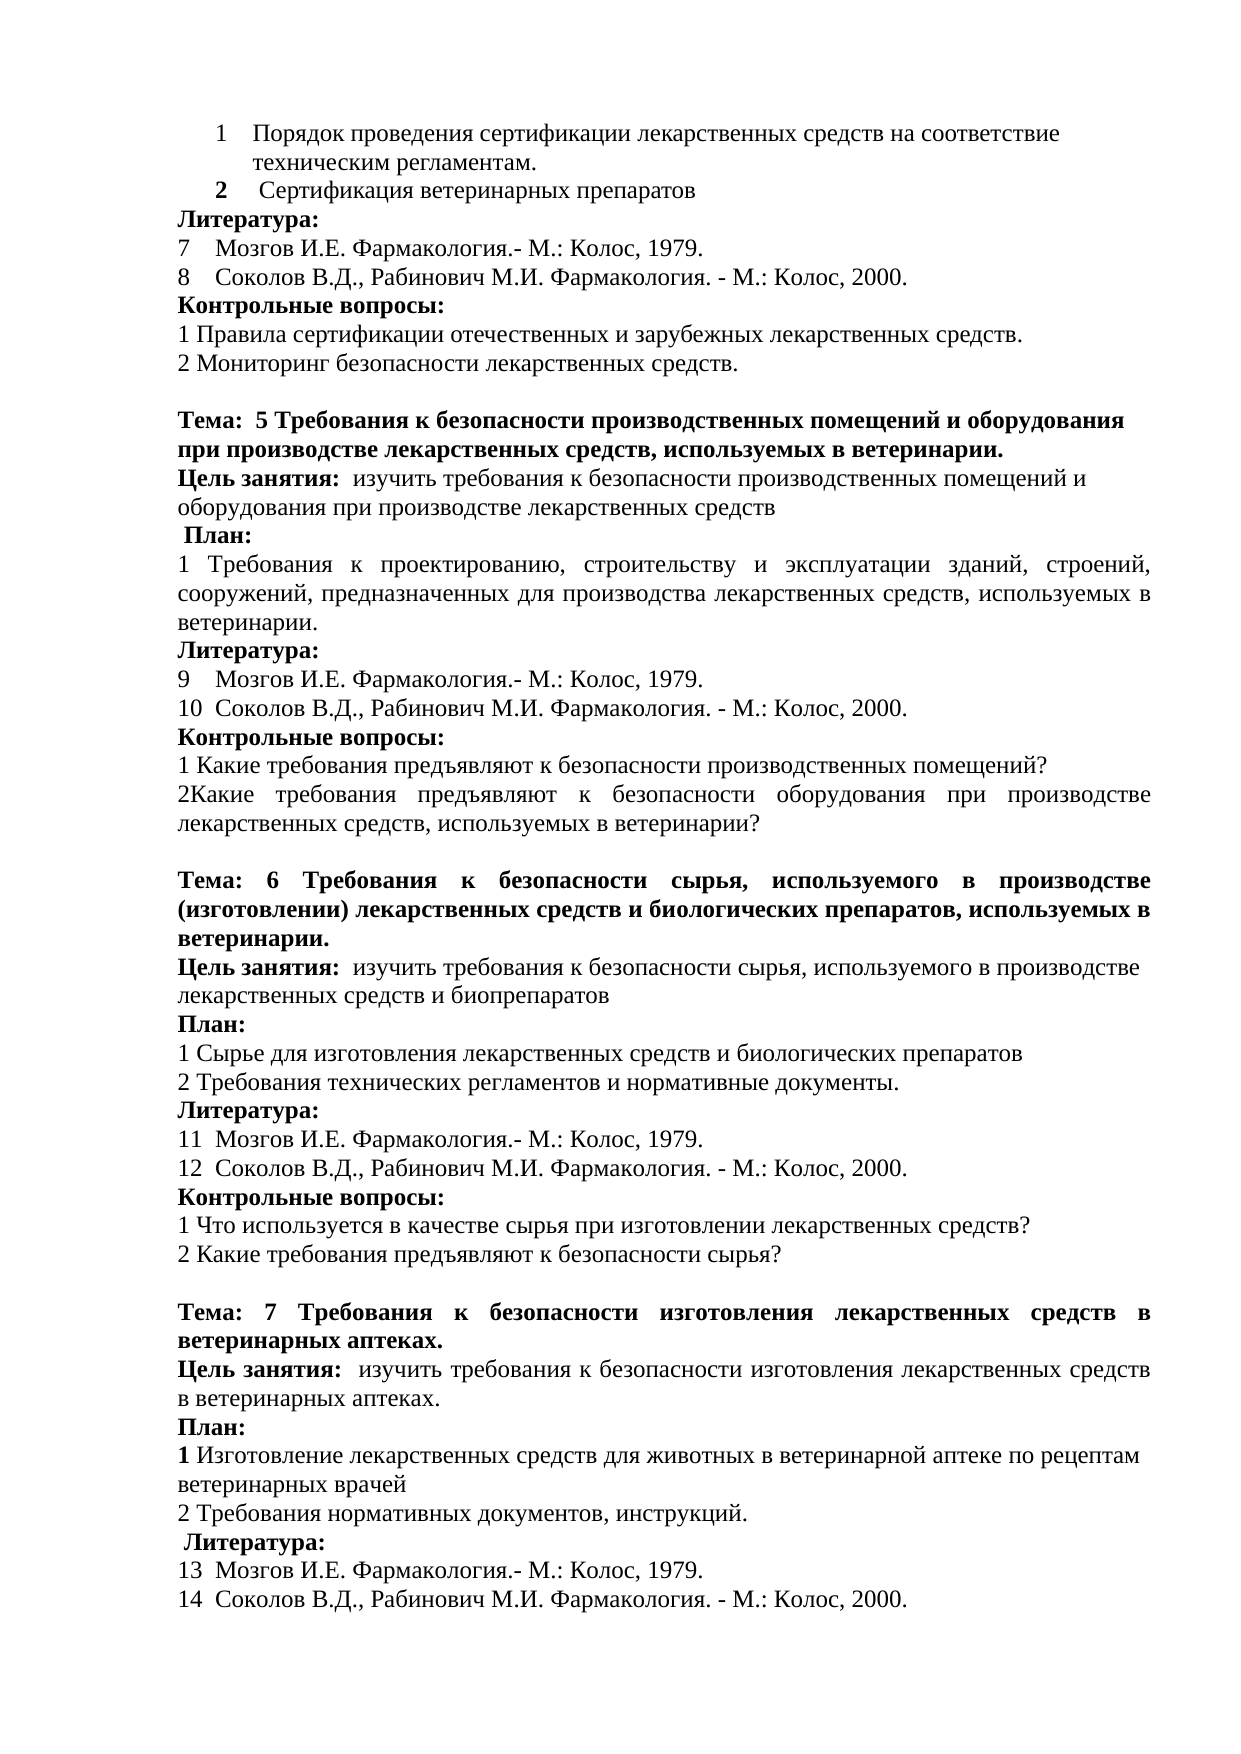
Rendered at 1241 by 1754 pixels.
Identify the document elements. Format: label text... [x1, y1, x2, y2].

text Литература: [177, 636, 1152, 664]
list Сертификация ветеринарных препаратов [215, 176, 1152, 204]
text Литература: [177, 204, 1152, 233]
text 1 Изготовление лекарственных средств для животных в ветеринарной аптеке по рецептам ветеринарных врачей [177, 1441, 1152, 1498]
text Контрольные вопросы: [177, 722, 1152, 751]
text 2 Какие требования предъявляют к безопасности сырья? [177, 1239, 1152, 1268]
title Мозгов И.Е. Фармакология.- М.: Колос, 1979. [177, 1556, 1152, 1584]
text 2 Требования нормативных документов, инструкций. [177, 1498, 1152, 1527]
text Тема: 5 Требования к безопасности производственных помещений и оборудования при производстве лекарственных средств, используемых в ветеринарии. [177, 406, 1152, 463]
title Соколов В.Д., Рабинович М.И. Фармакология. - М.: Колос, 2000. [177, 1584, 1152, 1613]
text План: [177, 521, 1152, 549]
text 1 Правила сертификации отечественных и зарубежных лекарственных средств. [177, 319, 1152, 348]
title Соколов В.Д., Рабинович М.И. Фармакология. - М.: Колос, 2000. [177, 693, 1152, 722]
title Мозгов И.Е. Фармакология.- М.: Колос, 1979. [177, 1124, 1152, 1153]
text План: [177, 1412, 1152, 1441]
text 1 Что используется в качестве сырья при изготовлении лекарственных средств? [177, 1211, 1152, 1239]
text Цель занятия: изучить требования к безопасности сырья, используемого в производстве лекарственных средств и биопрепаратов [177, 952, 1152, 1009]
title Соколов В.Д., Рабинович М.И. Фармакология. - М.: Колос, 2000. [177, 262, 1152, 291]
title Мозгов И.Е. Фармакология.- М.: Колос, 1979. [177, 664, 1152, 693]
text 1 Какие требования предъявляют к безопасности производственных помещений? [177, 751, 1152, 779]
list Порядок проведения сертификации лекарственных средств на соответствие техническим регламентам. [215, 118, 1152, 176]
text 1 Требования к проектированию, строительству и эксплуатации зданий, строений, сооружений, предназначенных для производства лекарственных средств, используемых в ветеринарии. [177, 549, 1152, 636]
text Тема: 6 Требования к безопасности сырья, используемого в производстве (изготовлении) лекарственных средств и биологических препаратов, используемых в ветеринарии. [177, 866, 1152, 952]
title Мозгов И.Е. Фармакология.- М.: Колос, 1979. [177, 233, 1152, 262]
text Тема: 7 Требования к безопасности изготовления лекарственных средств в ветеринарных аптеках. [177, 1297, 1152, 1354]
text Цель занятия: изучить требования к безопасности изготовления лекарственных средств в ветеринарных аптеках. [177, 1354, 1152, 1412]
text Цель занятия: изучить требования к безопасности производственных помещений и оборудования при производстве лекарственных средств [177, 463, 1152, 521]
text Контрольные вопросы: [177, 1182, 1152, 1211]
text Контрольные вопросы: [177, 291, 1152, 319]
title Соколов В.Д., Рабинович М.И. Фармакология. - М.: Колос, 2000. [177, 1153, 1152, 1182]
text 2 Требования технических регламентов и нормативные документы. [177, 1067, 1152, 1096]
text 1 Сырье для изготовления лекарственных средств и биологических препаратов [177, 1038, 1152, 1067]
text 2 Мониторинг безопасности лекарственных средств. [177, 348, 1152, 377]
text 2Какие требования предъявляют к безопасности оборудования при производстве лекарственных средств, используемых в ветеринарии? [177, 779, 1152, 837]
text План: [177, 1009, 1152, 1038]
text Литература: [177, 1096, 1152, 1124]
text Литература: [177, 1527, 1152, 1556]
